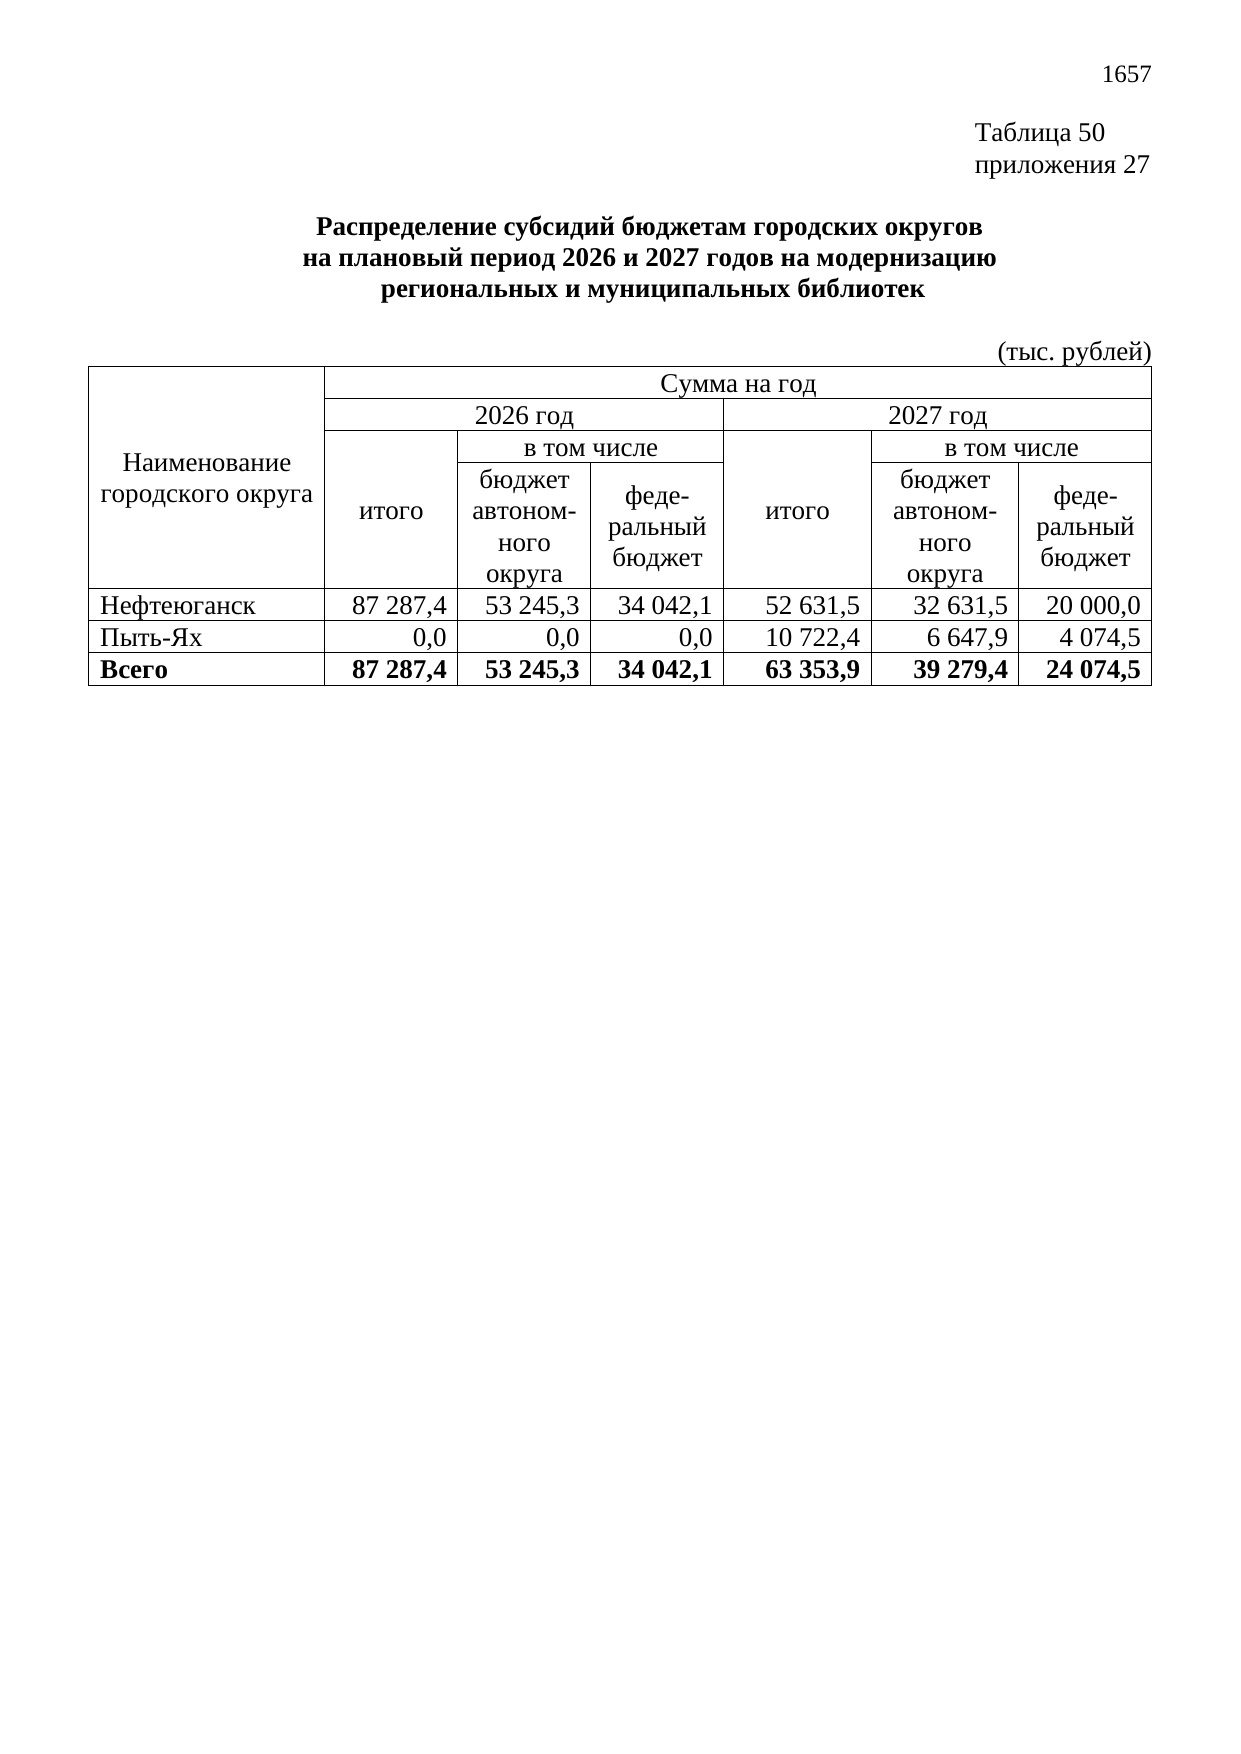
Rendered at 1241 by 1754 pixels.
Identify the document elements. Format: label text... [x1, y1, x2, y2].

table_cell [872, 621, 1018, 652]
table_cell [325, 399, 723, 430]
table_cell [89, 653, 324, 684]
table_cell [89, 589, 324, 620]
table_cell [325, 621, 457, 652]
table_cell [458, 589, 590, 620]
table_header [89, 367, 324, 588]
text приложения 27 [974, 148, 1152, 179]
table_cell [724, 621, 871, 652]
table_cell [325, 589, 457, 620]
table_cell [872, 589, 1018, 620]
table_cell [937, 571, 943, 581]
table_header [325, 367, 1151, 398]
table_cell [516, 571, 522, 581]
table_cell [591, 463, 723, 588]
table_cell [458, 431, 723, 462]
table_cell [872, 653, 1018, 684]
text на плановый период 2026 и 2027 годов на модернизацию [148, 241, 1152, 272]
text региональных и муниципальных библиотек [148, 272, 1152, 303]
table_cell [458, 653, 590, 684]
text Таблица 50 [974, 117, 1181, 148]
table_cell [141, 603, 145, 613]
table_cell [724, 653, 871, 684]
text (тыс. рублей) [148, 334, 1152, 366]
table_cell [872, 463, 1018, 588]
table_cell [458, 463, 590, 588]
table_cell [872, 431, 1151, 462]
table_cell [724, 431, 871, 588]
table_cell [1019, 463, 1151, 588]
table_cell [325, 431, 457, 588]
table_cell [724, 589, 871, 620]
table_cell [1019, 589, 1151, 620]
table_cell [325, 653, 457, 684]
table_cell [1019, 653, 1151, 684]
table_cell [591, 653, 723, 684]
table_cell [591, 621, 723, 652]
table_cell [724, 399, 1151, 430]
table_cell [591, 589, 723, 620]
text Распределение субсидий бюджетам городских округов [148, 210, 1152, 241]
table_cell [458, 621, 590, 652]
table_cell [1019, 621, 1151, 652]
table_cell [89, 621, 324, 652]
